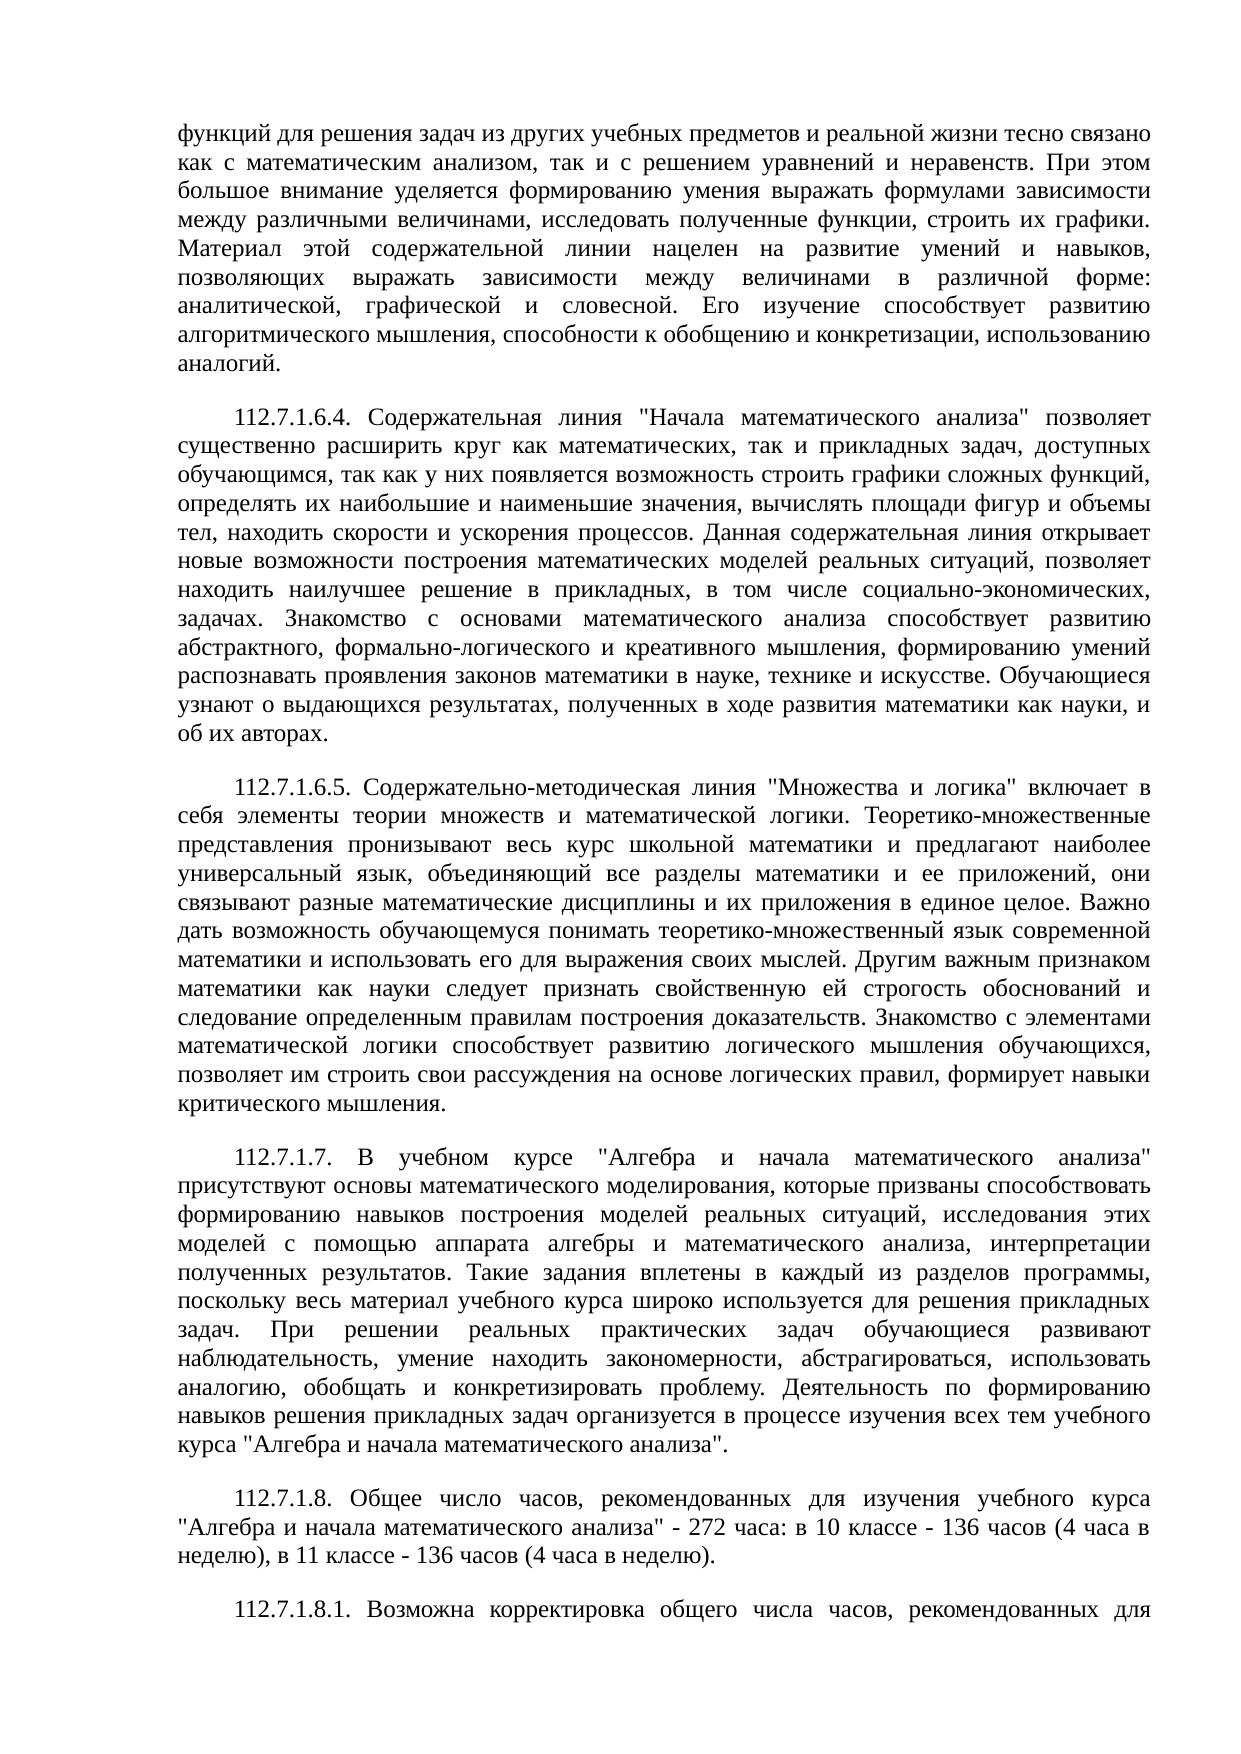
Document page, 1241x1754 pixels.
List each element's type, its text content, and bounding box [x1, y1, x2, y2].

text 112.7.1.8. Общее число часов, рекомендованных для изучения учебного курса "Алгебра и начала математического анализа" - 272 часа: в 10 классе - 136 часов (4 часа в неделю), в 11 классе - 136 часов (4 часа в неделю). [177, 1483, 1152, 1569]
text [177, 1594, 1152, 1623]
text 112.7.1.7. В учебном курсе "Алгебра и начала математического анализа" присутствуют основы математического моделирования, которые призваны способствовать формированию навыков построения моделей реальных ситуаций, исследования этих моделей с помощью аппарата алгебры и математического анализа, интерпретации полученных результатов. Такие задания вплетены в каждый из разделов программы, поскольку весь материал учебного курса широко используется для решения прикладных задач. При решении реальных практических задач обучающиеся развивают наблюдательность, умение находить закономерности, абстрагироваться, использовать аналогию, обобщать и конкретизировать проблему. Деятельность по формированию навыков решения прикладных задач организуется в процессе изучения всех тем учебного курса "Алгебра и начала математического анализа". [177, 1142, 1152, 1458]
text 112.7.1.6.4. Содержательная линия "Начала математического анализа" позволяет существенно расширить круг как математических, так и прикладных задач, доступных обучающимся, так как у них появляется возможность строить графики сложных функций, определять их наибольшие и наименьшие значения, вычислять площади фигур и объемы тел, находить скорости и ускорения процессов. Данная содержательная линия открывает новые возможности построения математических моделей реальных ситуаций, позволяет находить наилучшее решение в прикладных, в том числе социально-экономических, задачах. Знакомство с основами математического анализа способствует развитию абстрактного, формально-логического и креативного мышления, формированию умений распознавать проявления законов математики в науке, технике и искусстве. Обучающиеся узнают о выдающихся результатах, полученных в ходе развития математики как науки, и об их авторах. [177, 402, 1152, 747]
text 112.7.1.6.5. Содержательно-методическая линия "Множества и логика" включает в себя элементы теории множеств и математической логики. Теоретико-множественные представления пронизывают весь курс школьной математики и предлагают наиболее универсальный язык, объединяющий все разделы математики и ее приложений, они связывают разные математические дисциплины и их приложения в единое целое. Важно дать возможность обучающемуся понимать теоретико-множественный язык современной математики и использовать его для выражения своих мыслей. Другим важным признаком математики как науки следует признать свойственную ей строгость обоснований и следование определенным правилам построения доказательств. Знакомство с элементами математической логики способствует развитию логического мышления обучающихся, позволяет им строить свои рассуждения на основе логических правил, формирует навыки критического мышления. [177, 772, 1152, 1117]
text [177, 118, 1152, 377]
